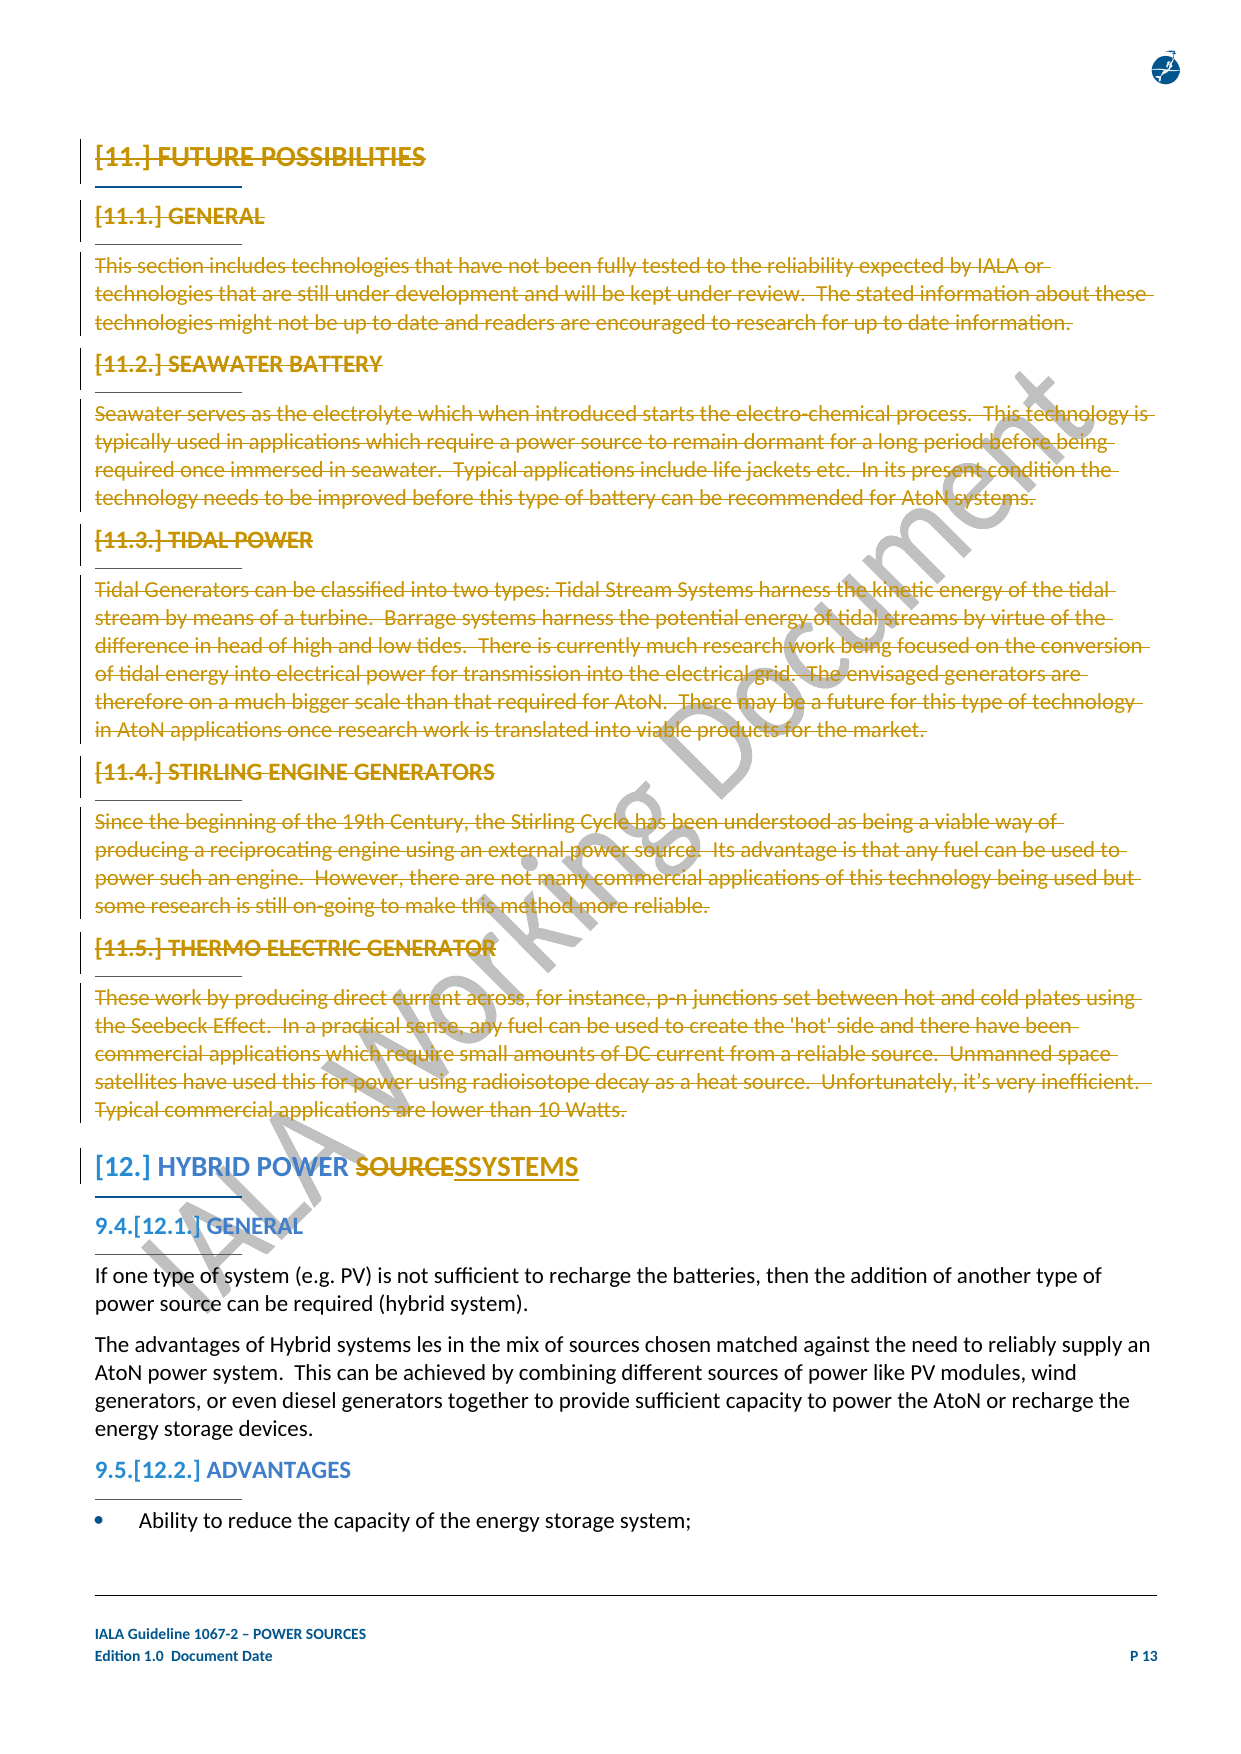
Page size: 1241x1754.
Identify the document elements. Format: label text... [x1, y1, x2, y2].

subtitle General [94, 1210, 1157, 1241]
text Ability to reduce the capacity of the energy storage system; [94, 1506, 1157, 1534]
subtitle HYBRID POWER [94, 1148, 1157, 1184]
text The advantages of Hybrid systems les in the mix of sources chosen matched against the need to reliably supply an AtoN power system. This can be achieved by combining different sources of power like PV modules, wind generators, or even diesel generators together to provide sufficient capacity to power the AtoN or recharge the energy storage devices. [94, 1330, 1157, 1442]
picture [1120, 0, 1239, 119]
subtitle Advantages [94, 1454, 1157, 1485]
text If one type of system (e.g. PV) is not sufficient to recharge the batteries, then the addition of another type of power source can be required (hybrid system). [94, 1261, 1157, 1317]
